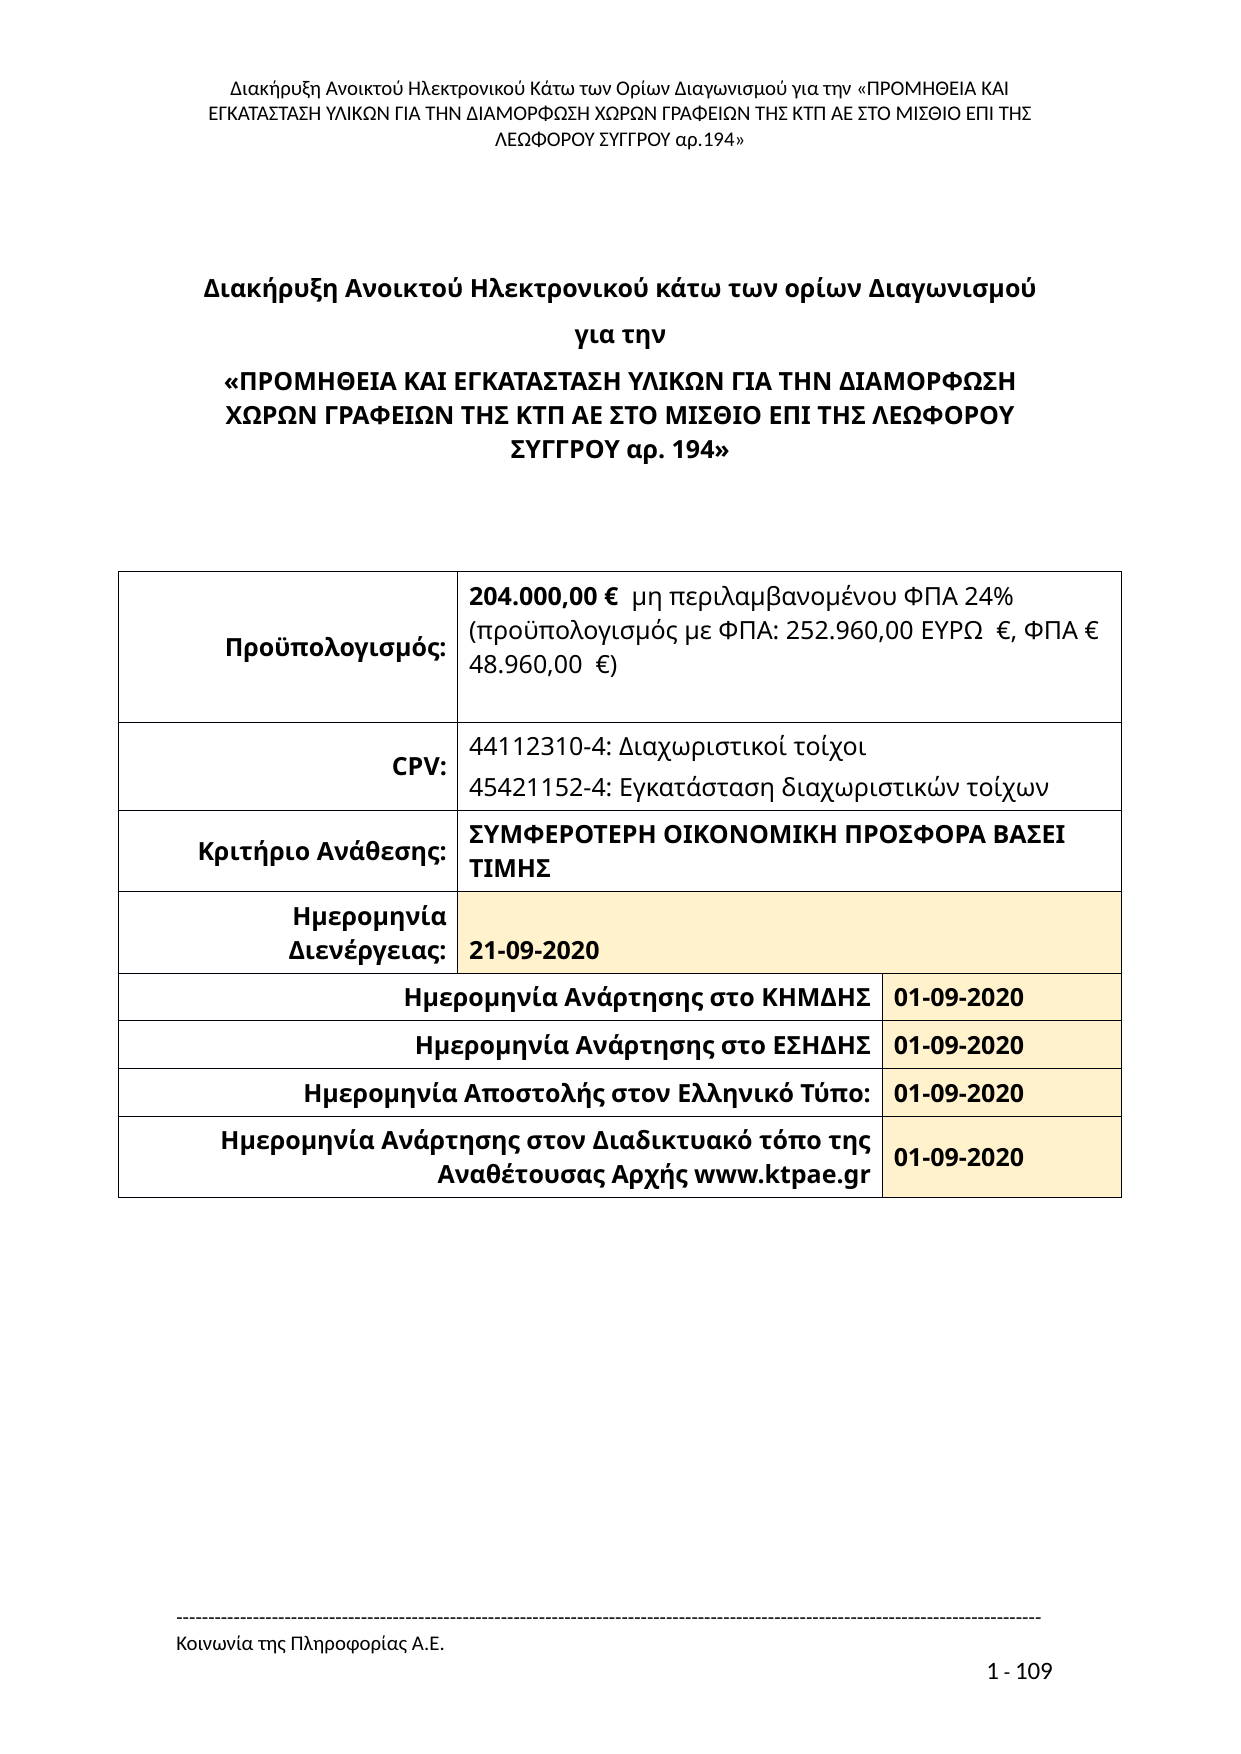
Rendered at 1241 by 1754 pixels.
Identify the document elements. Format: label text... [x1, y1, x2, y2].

table_header Προϋπολογισμός: [119, 572, 457, 722]
table_cell 44112310-4: Διαχωριστικοί τοίχοι 45421152-4: Εγκατάσταση διαχωριστικών τοίχων [458, 723, 1121, 809]
table_cell Ημερομηνία Αποστολής στον Ελληνικό Τύπο: [119, 1069, 882, 1116]
text για την [187, 317, 1053, 351]
table_cell Ημερομηνία Διενέργειας: [119, 892, 457, 973]
text «ΠΡΟΜΗΘΕΙΑ ΚΑΙ ΕΓΚΑΤΑΣΤΑΣΗ ΥΛΙΚΩΝ ΓΙΑ ΤΗΝ ΔΙΑΜΟΡΦΩΣΗ ΧΩΡΩΝ ΓΡΑΦΕΙΩΝ ΤΗΣ ΚΤΠ ΑΕ ΣΤΟ ΜΙΣΘΙΟ ΕΠΙ ΤΗΣ ΛΕΩΦΟΡΟΥ ΣΥΓΓΡΟΥ αρ. 194» [187, 363, 1053, 466]
table_header 204.000,00 € μη περιλαμβανομένου ΦΠΑ 24% (προϋπολογισμός με ΦΠΑ: 252.960,00 ΕΥΡΩ €, ΦΠΑ € 48.960,00 €) [458, 572, 1121, 722]
table_cell Ημερομηνία Ανάρτησης στο ΚΗΜΔΗΣ [119, 974, 882, 1020]
table_cell 01-09-2020 [883, 1069, 1121, 1116]
table_cell ΣΥΜΦΕΡΟΤΕΡΗ OIKONOMIKH ΠΡΟΣΦΟΡΑ ΒΑΣΕΙ ΤΙΜΗΣ [458, 811, 1121, 891]
table_cell Ημερομηνία Ανάρτησης στον Διαδικτυακό τόπο της Αναθέτουσας Αρχής www.ktpae.gr [119, 1117, 882, 1197]
table_cell 01-09-2020 [883, 974, 1121, 1020]
text Διακήρυξη Ανοικτού Ηλεκτρονικού κάτω των ορίων Διαγωνισμού [187, 270, 1053, 304]
table_cell 01-09-2020 [883, 1117, 1121, 1197]
table_cell Ημερομηνία Ανάρτησης στο ΕΣΗΔΗΣ [119, 1021, 882, 1068]
table_cell Κριτήριο Ανάθεσης: [119, 811, 457, 891]
table_cell 01-09-2020 [883, 1021, 1121, 1068]
table_cell CPV: [119, 723, 457, 809]
table_cell 21-09-2020 [458, 892, 1121, 973]
